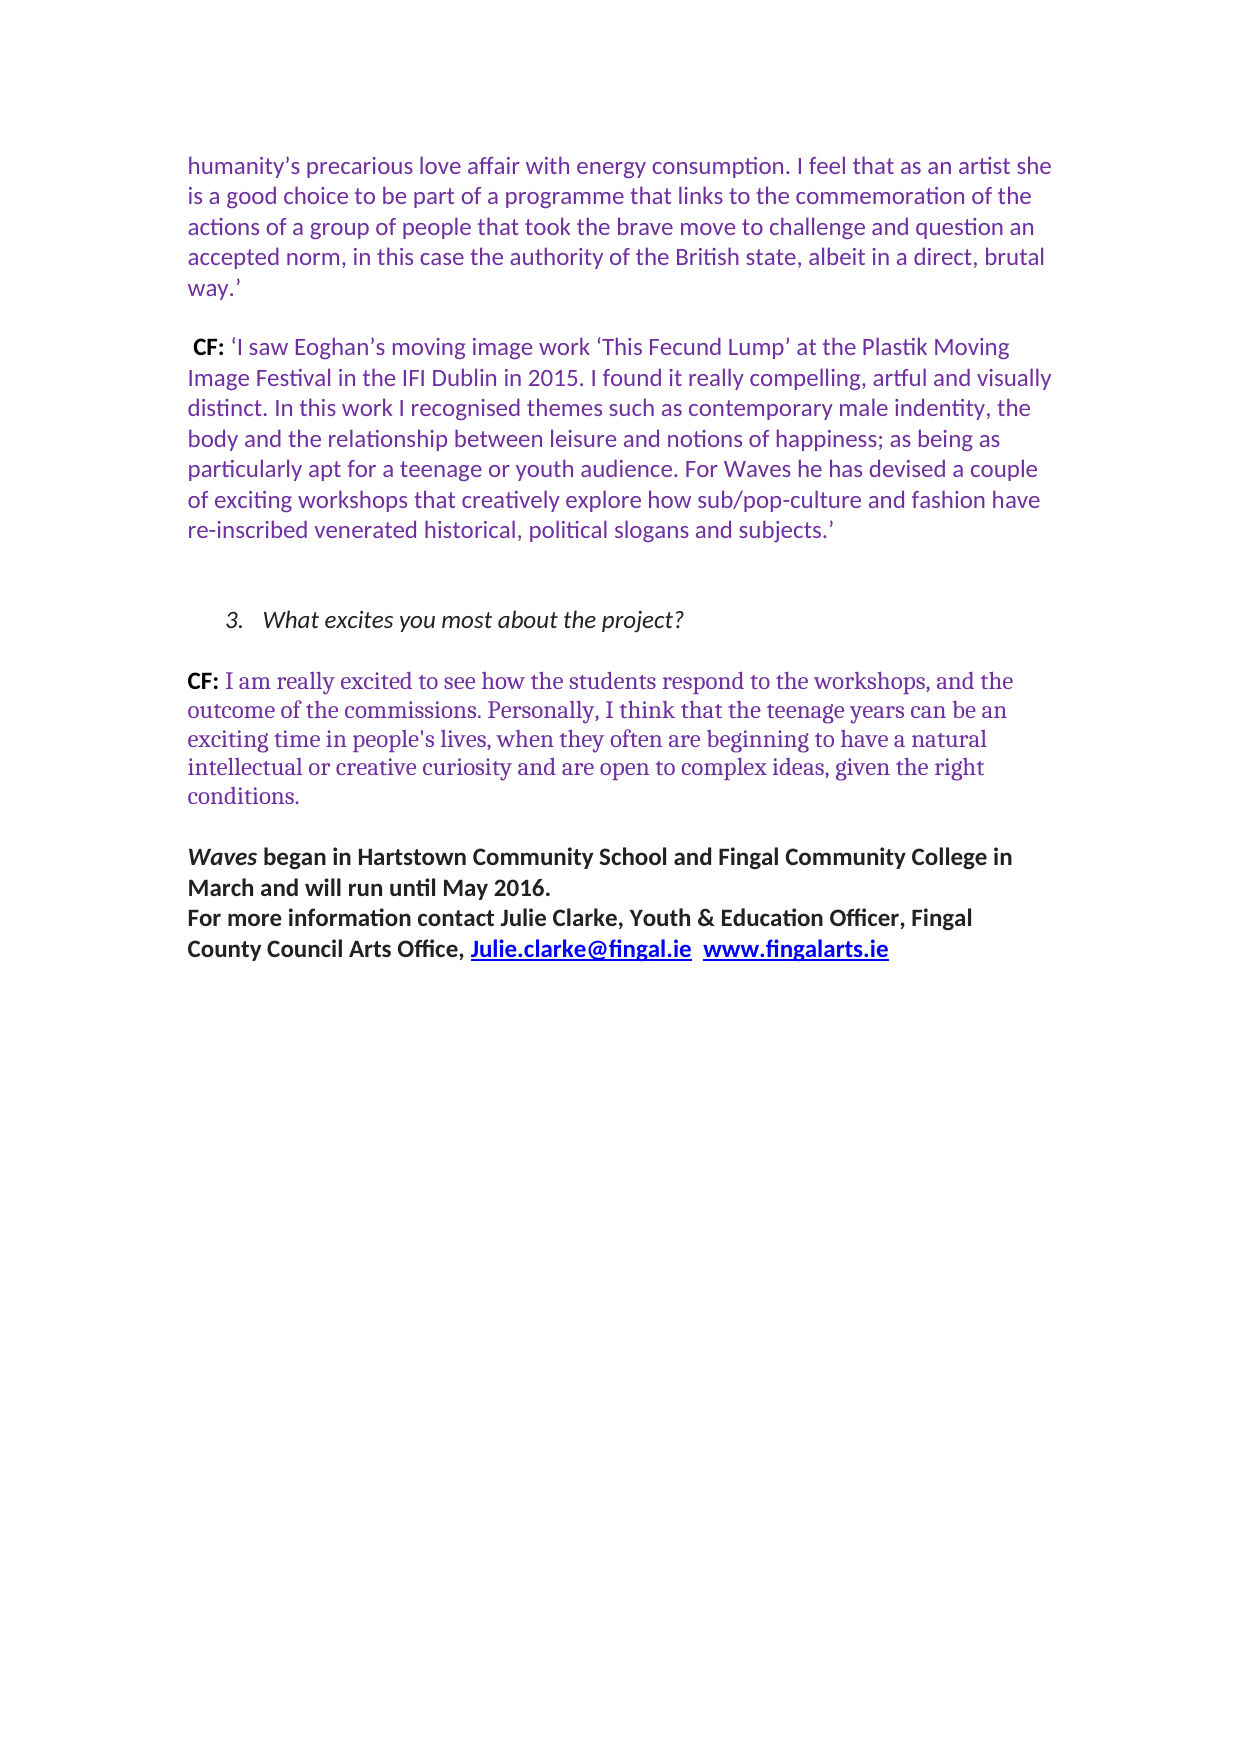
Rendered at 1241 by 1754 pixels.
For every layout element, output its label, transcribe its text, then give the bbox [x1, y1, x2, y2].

text CF: ‘I saw Eoghan’s moving image work ‘This Fecund Lump’ at the Plastik Moving Image Festival in the IFI Dublin in 2015. I found it really compelling, artful and visually distinct. In this work I recognised themes such as contemporary male indentity, the body and the relationship between leisure and notions of happiness; as being as particularly apt for a teenage or youth audience. For Waves he has devised a couple of exciting workshops that creatively explore how sub/pop-culture and fashion have re-inscribed venerated historical, political slogans and subjects.’ [187, 331, 1053, 574]
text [187, 150, 1053, 331]
text Waves began in Hartstown Community School and Fingal Community College in March and will run until May 2016. [187, 841, 1053, 902]
text For more information contact Julie Clarke, Youth & Education Officer, Fingal County Council Arts Office, Julie.clarke@fingal.ie www.fingalarts.ie [187, 902, 1053, 963]
text CF: I am really excited to see how the students respond to the workshops, and the outcome of the commissions. Personally, I think that the teenage years can be an exciting time in people's lives, when they often are beginning to have a natural intellectual or creative curiosity and are open to complex ideas, given the right conditions. [187, 665, 1053, 811]
list What excites you most about the project? [225, 604, 1053, 635]
